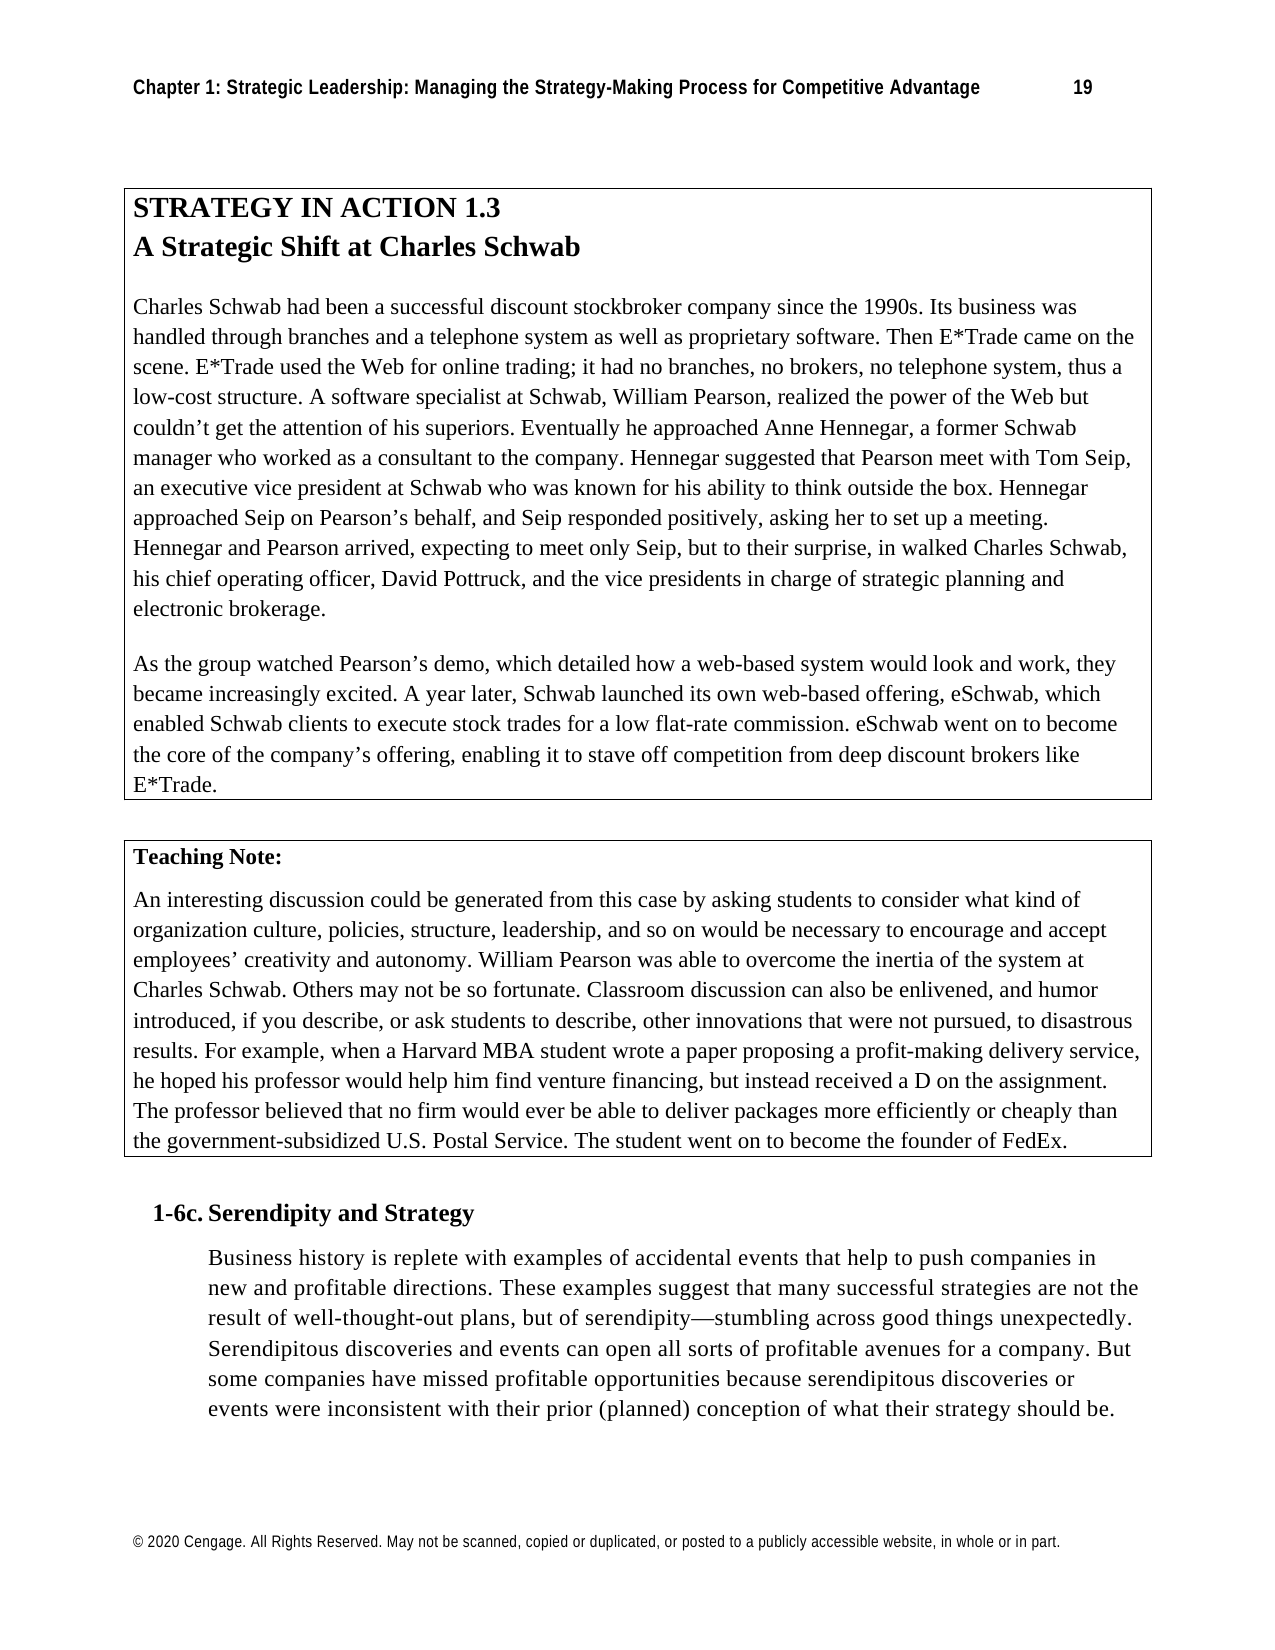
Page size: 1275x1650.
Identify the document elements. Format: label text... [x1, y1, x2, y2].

text A Strategic Shift at Charles Schwab [125, 226, 1151, 263]
text Teaching Note: [125, 841, 1151, 869]
text Strategy in Action 1.3 [125, 189, 1151, 224]
subtitle 1-6c. Serendipity and Strategy [152, 1198, 1143, 1227]
text Charles Schwab had been a successful discount stockbroker company since the 1990s. Its business was handled through branches and a telephone system as well as proprietary software. Then E*Trade came on the scene. E*Trade used the Web for online trading; it had no branches, no brokers, no telephone system, thus a low-cost structure. A software specialist at Schwab, William Pearson, realized the power of the Web but couldn’t get the attention of his superiors. Eventually he approached Anne Hennegar, a former Schwab manager who worked as a consultant to the company. Hennegar suggested that Pearson meet with Tom Seip, an executive vice president at Schwab who was known for his ability to think outside the box. Hennegar approached Seip on Pearson’s behalf, and Seip responded positively, asking her to set up a meeting. Hennegar and Pearson arrived, expecting to meet only Seip, but to their surprise, in walked Charles Schwab, his chief operating officer, David Pottruck, and the vice presidents in charge of strategic planning and electronic brokerage. [125, 289, 1151, 621]
text As the group watched Pearson’s demo, which detailed how a web-based system would look and work, they became increasingly excited. A year later, Schwab launched its own web-based offering, eSchwab, which enabled Schwab clients to execute stock trades for a low flat-rate commission. eSchwab went on to become the core of the company’s offering, enabling it to stave off competition from deep discount brokers like E*Trade. [125, 647, 1151, 799]
text Business history is replete with examples of accidental events that help to push companies in new and profitable directions. These examples suggest that many successful strategies are not the result of well-thought-out plans, but of serendipity—stumbling across good things unexpectedly. Serendipitous discoveries and events can open all sorts of profitable avenues for a company. But some companies have missed profitable opportunities because serendipitous discoveries or events were inconsistent with their prior (planned) conception of what their strategy should be. [208, 1244, 1143, 1421]
text An interesting discussion could be generated from this case by asking students to consider what kind of organization culture, policies, structure, leadership, and so on would be necessary to encourage and accept employees’ creativity and autonomy. William Pearson was able to overcome the inertia of the system at Charles Schwab. Others may not be so fortunate. Classroom discussion can also be enlivened, and humor introduced, if you describe, or ask students to describe, other innovations that were not pursued, to disastrous results. For example, when a Harvard MBA student wrote a paper proposing a profit-making delivery service, he hoped his professor would help him find venture financing, but instead received a D on the assignment. The professor believed that no firm would ever be able to deliver packages more efficiently or cheaply than the government-subsidized U.S. Postal Service. The student went on to become the founder of FedEx. [125, 883, 1151, 1156]
